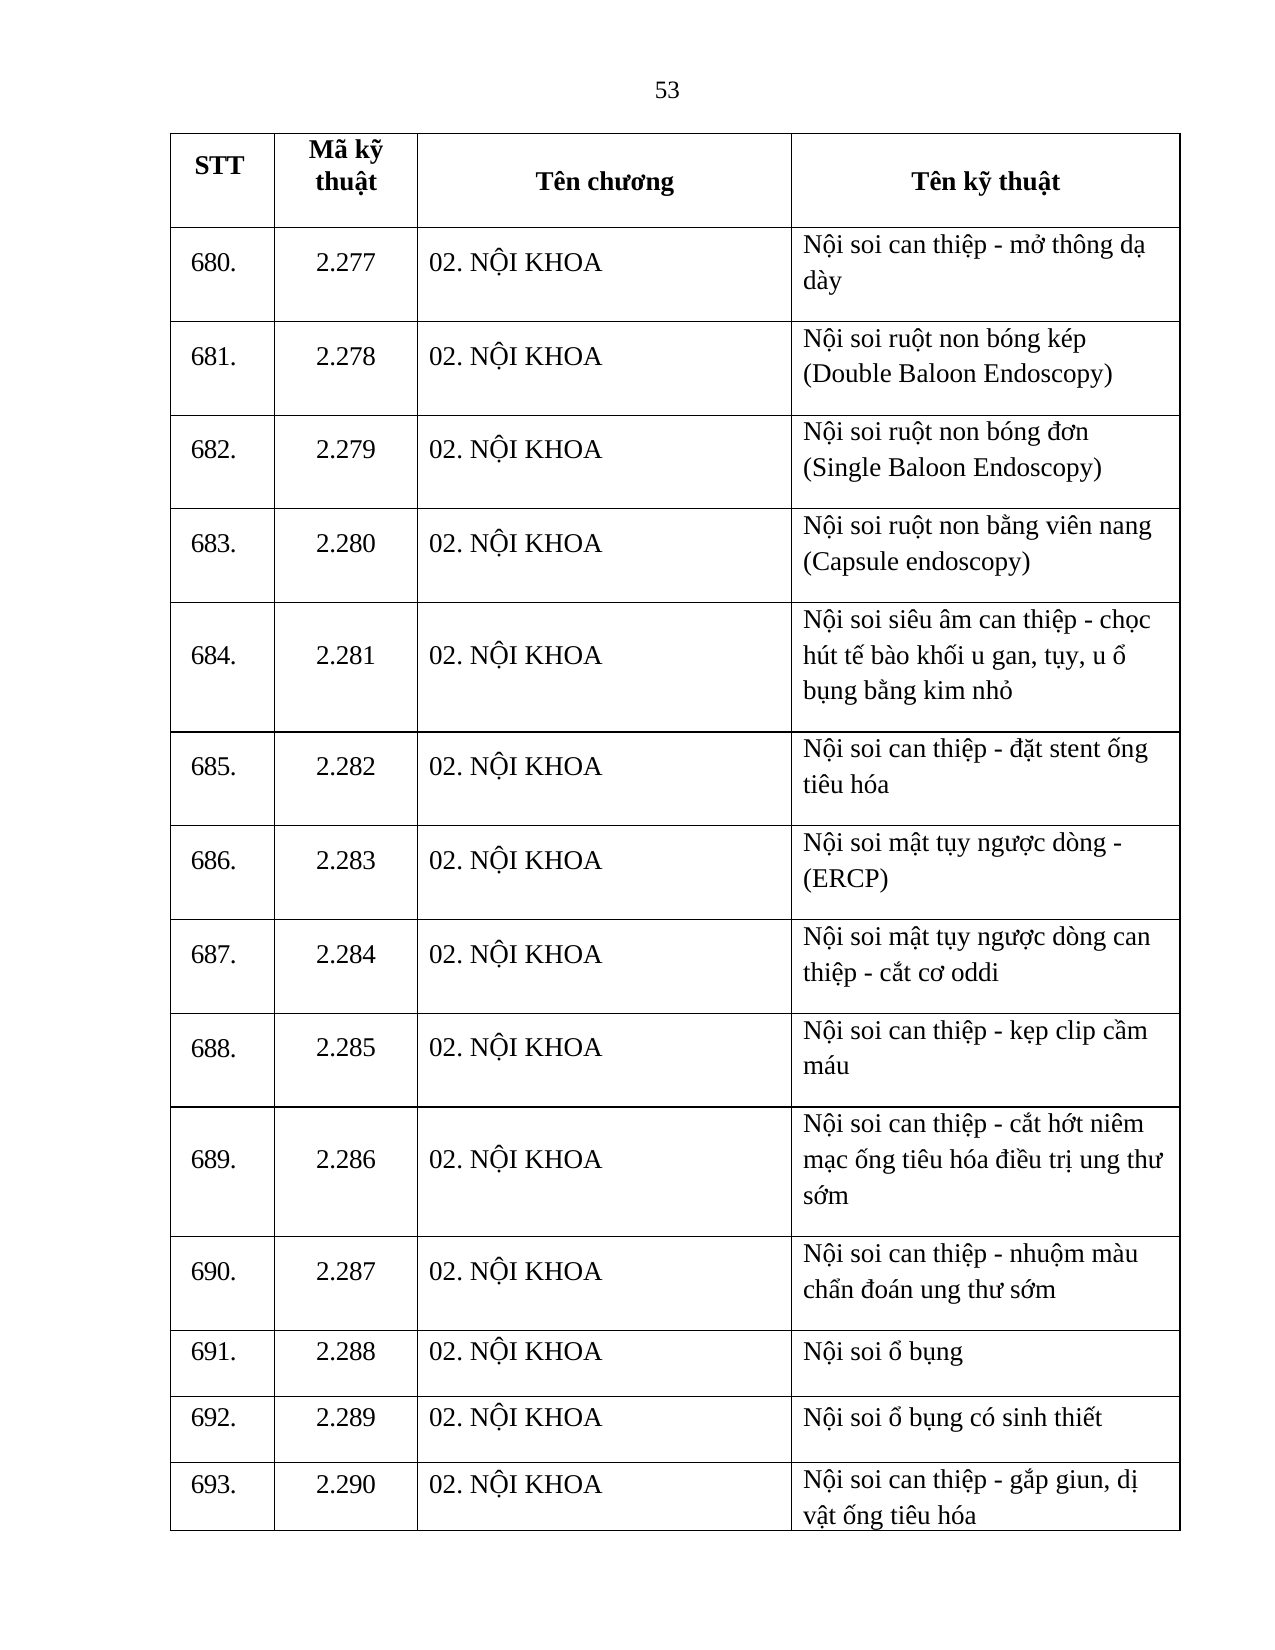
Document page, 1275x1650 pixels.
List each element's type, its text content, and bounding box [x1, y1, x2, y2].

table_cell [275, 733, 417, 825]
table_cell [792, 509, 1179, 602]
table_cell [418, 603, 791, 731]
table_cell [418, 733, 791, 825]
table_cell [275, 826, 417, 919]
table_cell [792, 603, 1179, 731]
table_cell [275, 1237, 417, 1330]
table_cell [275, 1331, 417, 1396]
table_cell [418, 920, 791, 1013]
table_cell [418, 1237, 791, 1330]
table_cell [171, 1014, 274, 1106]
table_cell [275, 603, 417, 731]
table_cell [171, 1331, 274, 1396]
table_header Tên kỹ thuật [792, 134, 1179, 227]
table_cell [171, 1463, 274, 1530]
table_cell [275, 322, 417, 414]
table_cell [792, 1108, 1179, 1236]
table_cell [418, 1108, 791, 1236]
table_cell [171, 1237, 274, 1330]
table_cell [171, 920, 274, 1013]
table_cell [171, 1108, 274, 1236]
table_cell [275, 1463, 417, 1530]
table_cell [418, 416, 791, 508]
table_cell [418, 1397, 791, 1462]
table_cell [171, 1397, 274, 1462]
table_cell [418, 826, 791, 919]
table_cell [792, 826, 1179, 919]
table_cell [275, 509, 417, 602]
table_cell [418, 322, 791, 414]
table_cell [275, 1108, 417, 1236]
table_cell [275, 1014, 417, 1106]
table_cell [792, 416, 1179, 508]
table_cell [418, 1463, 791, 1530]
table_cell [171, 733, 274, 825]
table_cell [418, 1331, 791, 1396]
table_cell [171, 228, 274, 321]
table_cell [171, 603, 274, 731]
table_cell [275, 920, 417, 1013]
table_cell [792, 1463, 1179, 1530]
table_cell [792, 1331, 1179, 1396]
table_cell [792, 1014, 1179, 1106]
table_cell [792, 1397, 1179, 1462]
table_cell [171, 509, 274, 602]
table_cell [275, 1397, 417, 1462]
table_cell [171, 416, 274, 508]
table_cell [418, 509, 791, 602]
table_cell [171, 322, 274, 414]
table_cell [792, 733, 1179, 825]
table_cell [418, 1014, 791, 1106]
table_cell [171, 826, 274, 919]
table_header Tên chương [418, 134, 791, 227]
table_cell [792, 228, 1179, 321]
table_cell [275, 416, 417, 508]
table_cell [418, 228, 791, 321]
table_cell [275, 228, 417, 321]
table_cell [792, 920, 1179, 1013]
table_header Mã kỹ thuật [275, 134, 417, 227]
table_header STT [171, 134, 274, 227]
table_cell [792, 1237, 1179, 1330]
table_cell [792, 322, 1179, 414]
